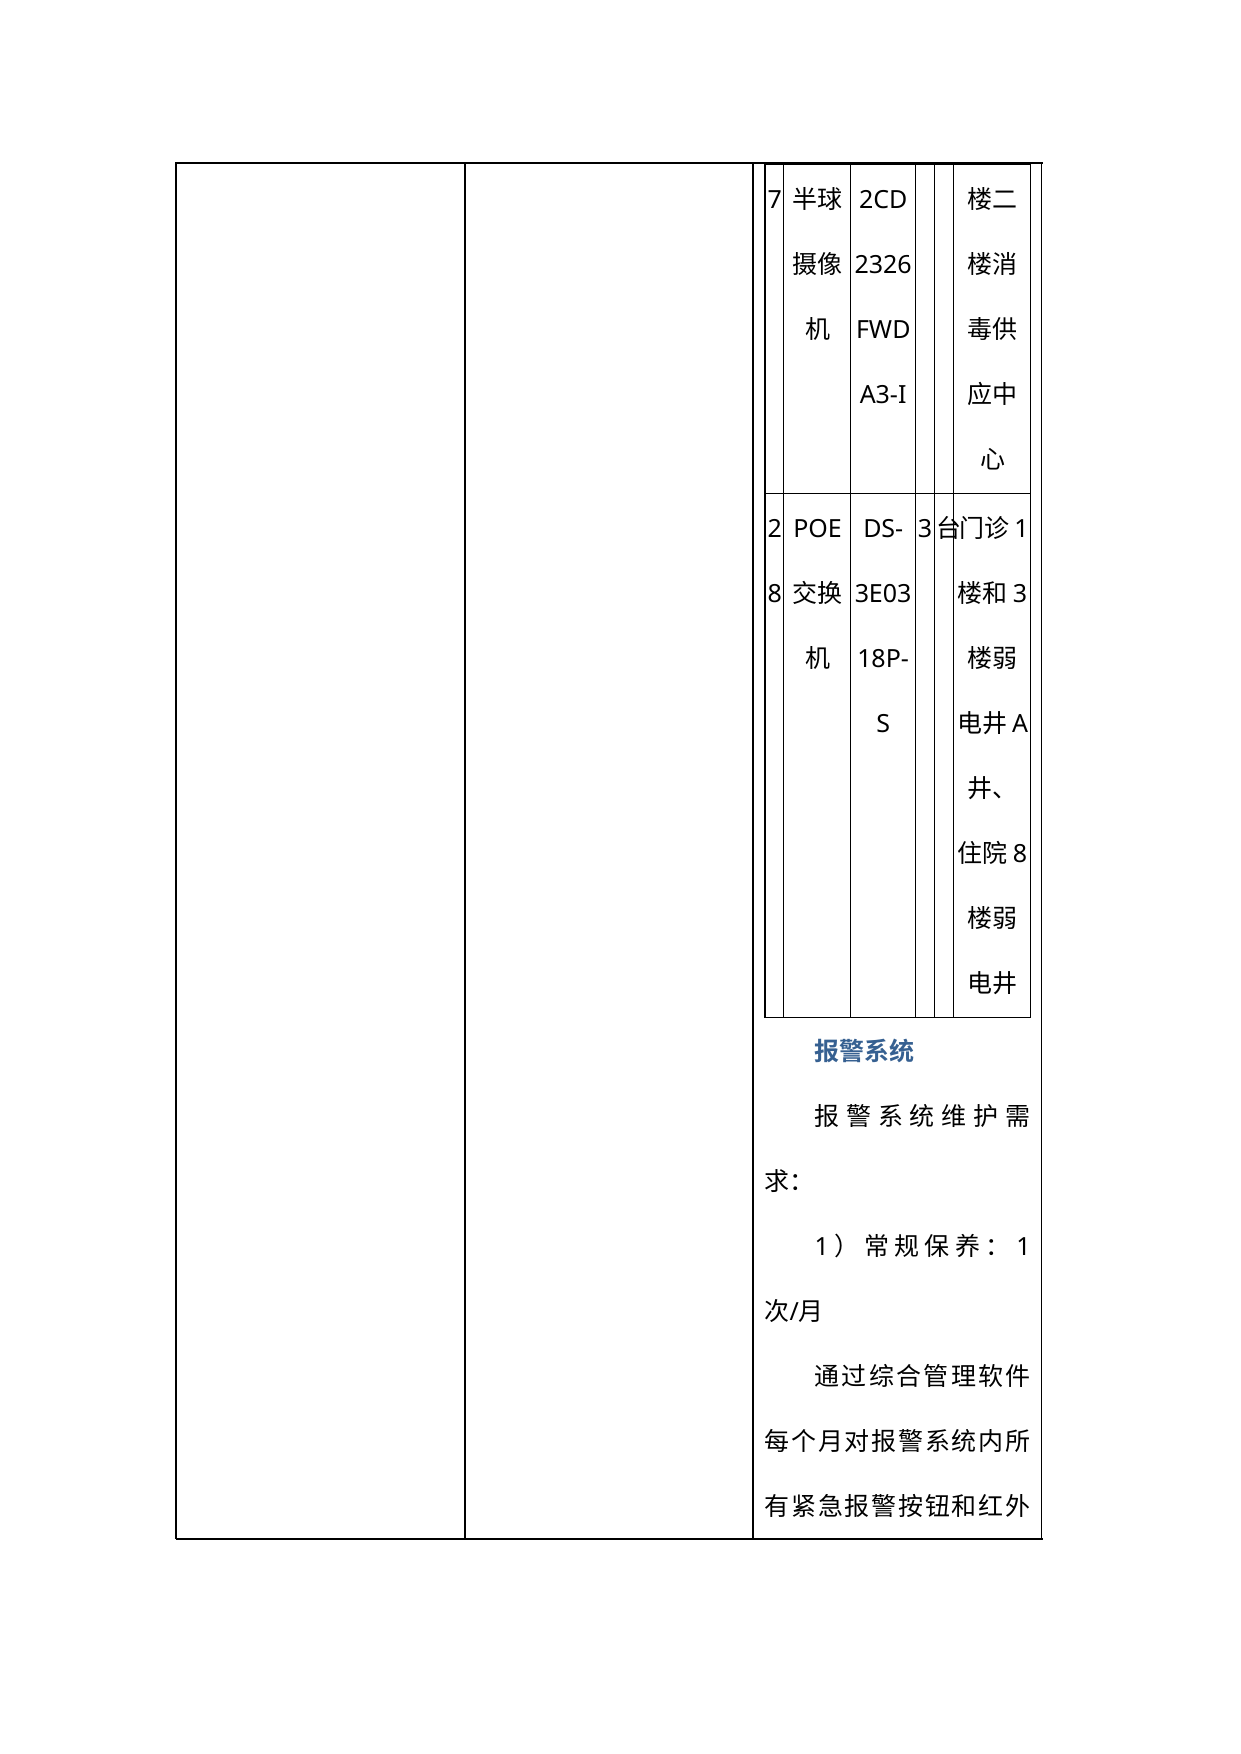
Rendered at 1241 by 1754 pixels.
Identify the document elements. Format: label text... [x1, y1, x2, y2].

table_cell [754, 164, 1041, 1538]
table_cell 1 [177, 164, 464, 1538]
table_cell ★ [466, 164, 752, 1538]
